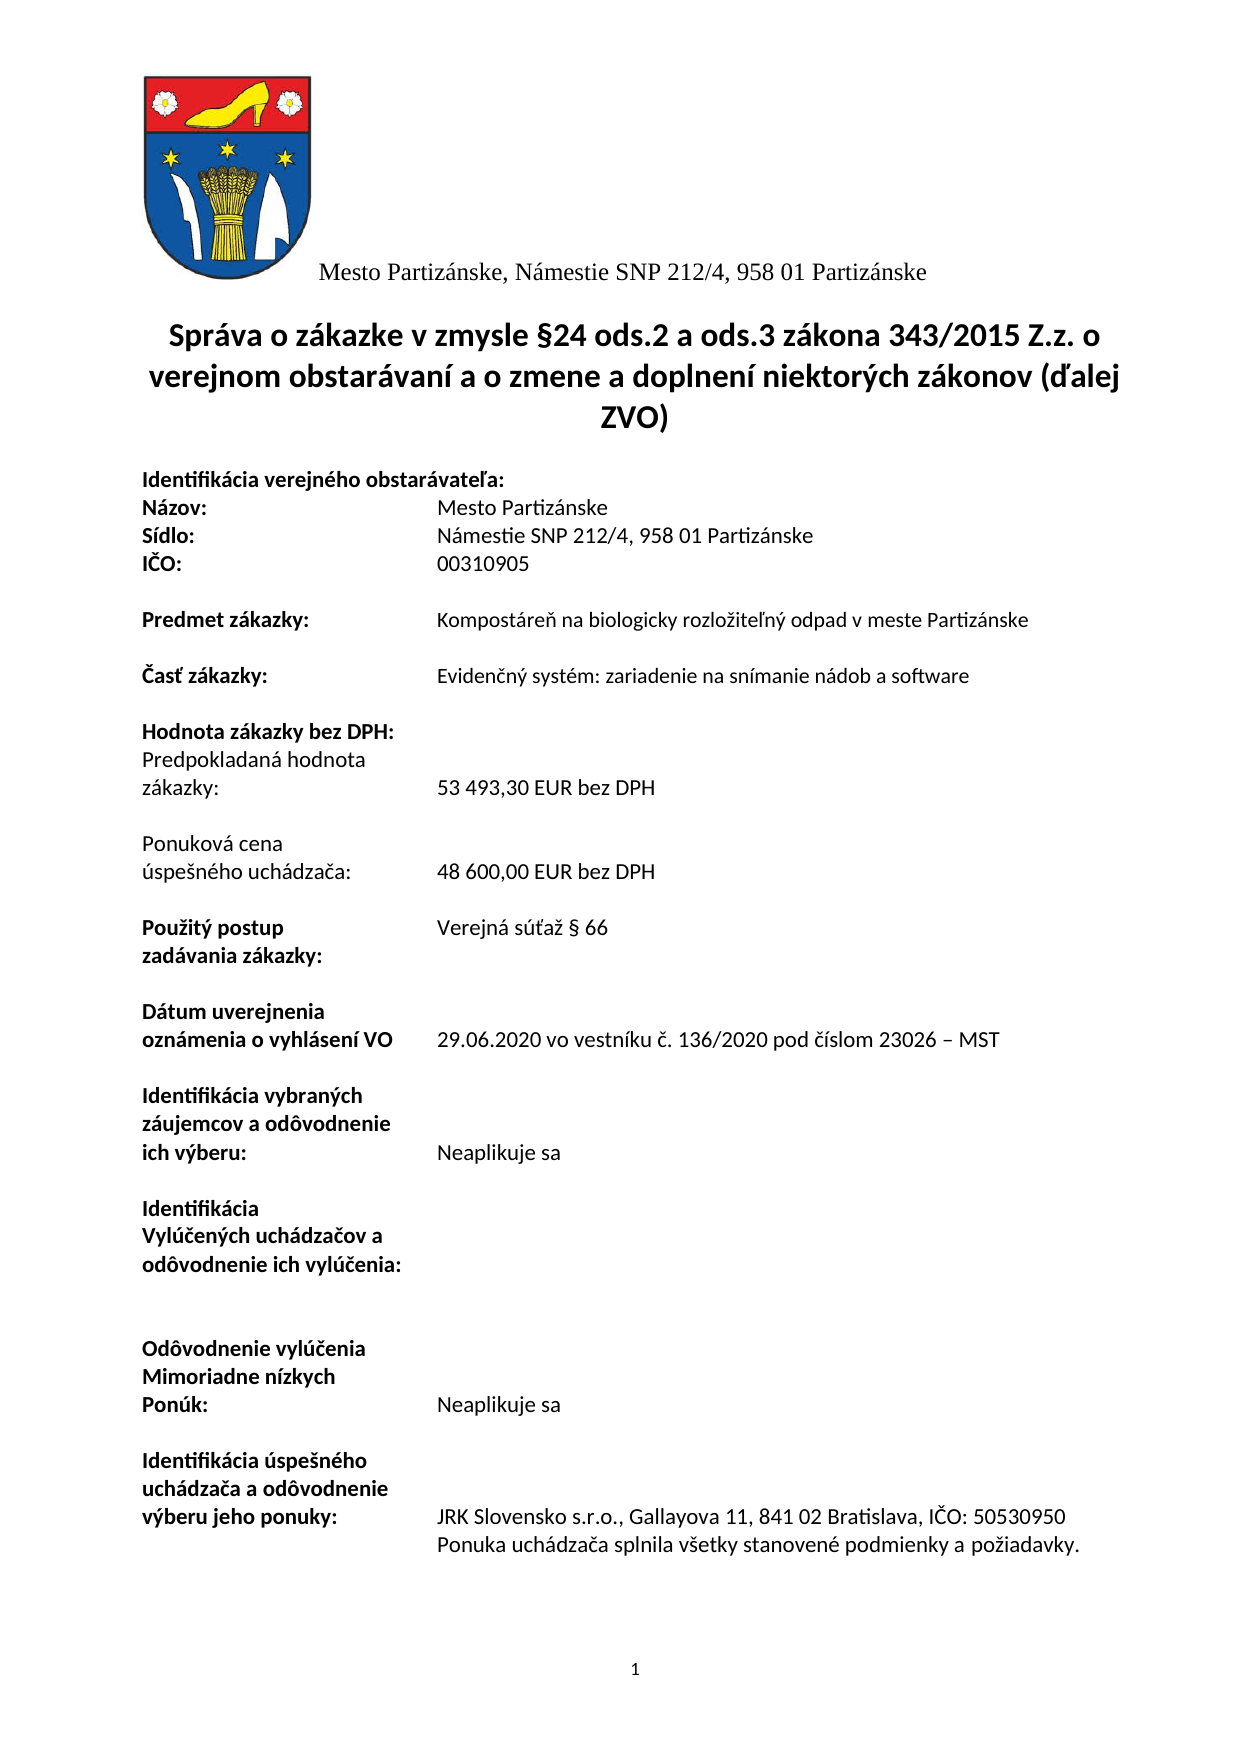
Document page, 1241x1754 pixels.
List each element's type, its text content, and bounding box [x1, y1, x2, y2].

text Identifikácia [142, 1194, 1128, 1222]
text úspešného uchádzača: 48 600,00 EUR bez DPH [142, 857, 1128, 885]
text zadávania zákazky: [142, 941, 1128, 969]
text uchádzača a odôvodnenie [142, 1474, 1128, 1502]
text Správa o zákazke v zmysle §24 ods.2 a ods.3 zákona 343/2015 Z.z. o verejnom obstarávaní a o zmene a doplnení niektorých zákonov (ďalej ZVO) [142, 314, 1128, 436]
text odôvodnenie ich vylúčenia: [142, 1250, 1128, 1278]
picture [141, 73, 313, 280]
text záujemcov a odôvodnenie [142, 1109, 1128, 1138]
text Dátum uverejnenia [142, 997, 1128, 1026]
text Mimoriadne nízkych [142, 1362, 1128, 1390]
text Identifikácia verejného obstarávateľa: [142, 465, 1128, 493]
text Názov: Mesto Partizánske [142, 493, 1128, 521]
text Predmet zákazky: Kompostáreň na biologicky rozložiteľný odpad v meste Partizánske [142, 605, 1128, 633]
text Ponuka uchádzača splnila všetky stanovené podmienky a požiadavky. [142, 1530, 1128, 1558]
text Ponúk: Neaplikuje sa [142, 1390, 1128, 1418]
text Použitý postup Verejná súťaž § 66 [142, 913, 1128, 941]
text zákazky: 53 493,30 EUR bez DPH [142, 773, 1128, 801]
text oznámenia o vyhlásení VO 29.06.2020 vo vestníku č. 136/2020 pod číslom 23026 – MST [142, 1026, 1128, 1053]
text IČO: 00310905 [142, 549, 1128, 577]
text Odôvodnenie vylúčenia [142, 1334, 1128, 1362]
text Ponuková cena [142, 829, 1128, 857]
text Identifikácia vybraných [142, 1082, 1128, 1109]
text Vylúčených uchádzačov a [142, 1222, 1128, 1250]
text Identifikácia úspešného [142, 1446, 1128, 1474]
text Predpokladaná hodnota [142, 745, 1128, 773]
text ich výberu: Neaplikuje sa [142, 1138, 1128, 1166]
text Hodnota zákazky bez DPH: [142, 717, 1128, 745]
text Sídlo: Námestie SNP 212/4, 958 01 Partizánske [142, 521, 1128, 549]
text Časť zákazky: Evidenčný systém: zariadenie na snímanie nádob a software [142, 661, 1128, 689]
text výberu jeho ponuky: JRK Slovensko s.r.o., Gallayova 11, 841 02 Bratislava, IČO: 50530950 [142, 1502, 1128, 1530]
